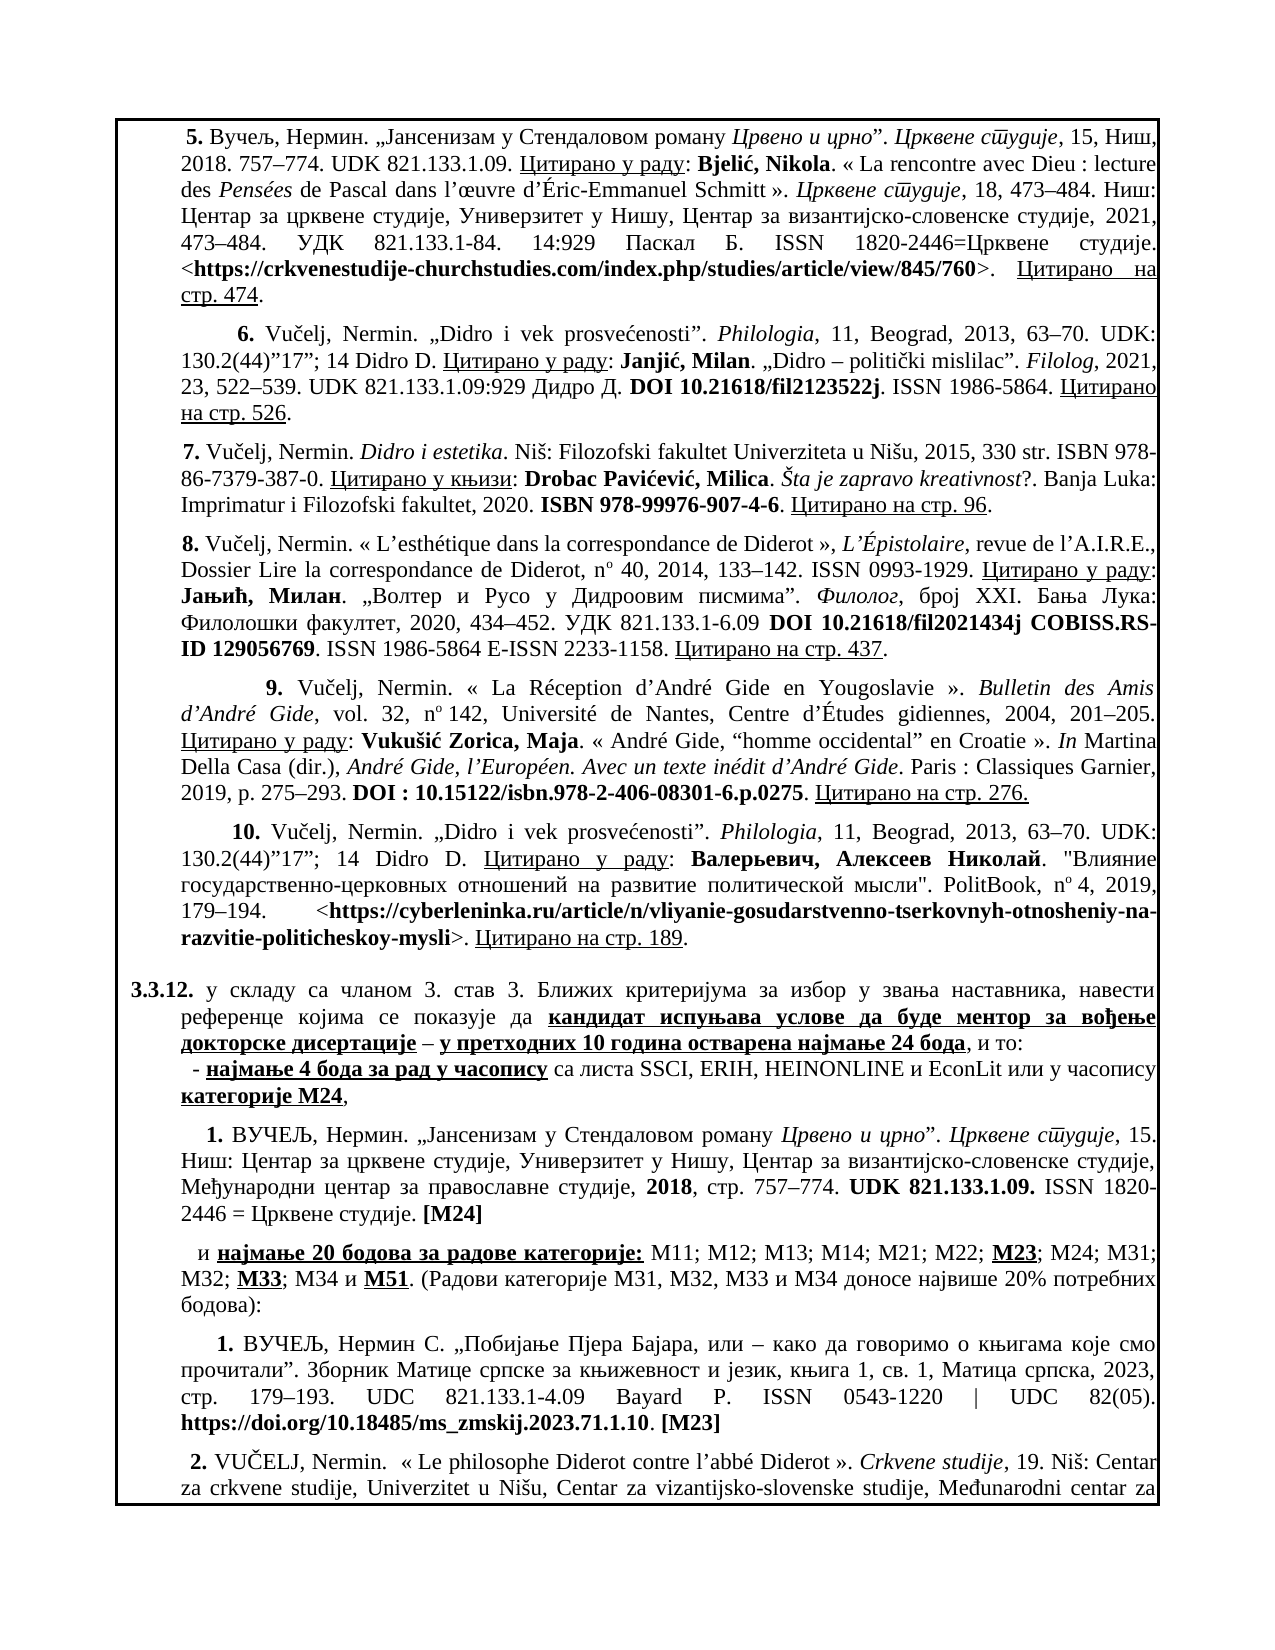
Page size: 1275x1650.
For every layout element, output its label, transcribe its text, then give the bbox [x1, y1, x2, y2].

text 9. Vučelj, Nermin. « La Réception d’André Gide en Yougoslavie ». Bulletin des Amis d’André Gide, vol. 32, no 142, Université de Nantes, Centre d’Études gidiennes, 2004, 201–205. Цитирано у раду: Vukušić Zorica, Maja. « André Gide, “homme occidental” en Croatie ». In Martina Della Casa (dir.), André Gide, l’Européen. Avec un texte inédit d’André Gide. Paris : Classiques Garnier, 2019, p. 275–293. DOI : 10.15122/isbn.978-2-406-08301-6.p.0275. Цитирано на стр. 276. [118, 669, 1157, 806]
text 3.3.12. у складу са чланом 3. став 3. Ближих критеријума за избор у звања наставника, навести референце којима се показује да кандидат испуњава услове да буде ментор за вођење докторске дисертације – у претходних 10 година остварена најмање 24 бода, и то: [118, 976, 1157, 1056]
text 10. Vučelj, Nermin. „Didro i vek prosvećenosti”. Philologia, 11, Beograd, 2013, 63–70. UDK: 130.2(44)”17”; 14 Didro D. Цитирано у раду: Валерьевич, Алексеев Николай. "Влияние государственно-церковных отношений на развитие политической мысли". PolitBook, no 4, 2019, 179–194. <https://cyberleninka.ru/article/n/vliyanie-gosudarstvenno-tserkovnyh-otnosheniy-na-razvitie-politicheskoy-mysli>. Цитирано на стр. 189. [118, 813, 1157, 950]
text 7. Vučelj, Nermin. Didro i estetika. Niš: Filozofski fakultet Univerziteta u Nišu, 2015, 330 str. ISBN 978-86-7379-387-0. Цитирано у књизи: Drobac Pavićević, Milica. Šta je zapravo kreativnost?. Banja Luka: Imprimatur i Filozofski fakultet, 2020. ISBN 978-99976-907-4-6. Цитирано на стр. 96. [118, 433, 1157, 517]
text 6. Vučelj, Nermin. „Didro i vek prosvećenosti”. Philologia, 11, Beograd, 2013, 63–70. UDK: 130.2(44)”17”; 14 Didro D. Цитирано у раду: Janjić, Milan. „Didro – politički mislilac”. Filolog, 2021, 23, 522–539. UDK 821.133.1.09:929 Дидро Д. DOI 10.21618/fil2123522j. ISSN 1986-5864. Цитирано на стр. 526. [118, 315, 1157, 426]
text 5. Вучељ, Нермин. „Јансенизам у Стендаловом роману Црвено и црно”. Црквене студије, 15, Ниш, 2018. 757–774. UDK 821.133.1.09. Цитирано у раду: Bjelić, Nikola. « La rencontre avec Dieu : lecture des Pensées de Pascal dans l’œuvre d’Éric-Emmanuel Schmitt ». Црквене студије, 18, 473–484. Ниш: Центар за црквене студије, Универзитет у Нишу, Центар за византијско-словенске студије, 2021, 473–484. УДК 821.133.1-84. 14:929 Паскал Б. ISSN 1820-2446=Црквене студије. <https://crkvenestudije-churchstudies.com/index.php/studies/article/view/845/760>. Цитирано на стр. 474. [118, 121, 1157, 308]
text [118, 1443, 1157, 1503]
text 8. Vučelj, Nermin. « L’esthétique dans la correspondance de Diderot », L’Épistolaire, revue de l’A.I.R.E., Dossier Lire la correspondance de Diderot, no 40, 2014, 133–142. ISSN 0993-1929. Цитирано у раду: Јањић, Милан. „Волтер и Русо у Дидроовим писмима”. Филолог, број XXI. Бања Лука: Филолошки факултет, 2020, 434‒452. УДК 821.133.1-6.09 DOI 10.21618/fil2021434j COBISS.RS-ID 129056769. ISSN 1986-5864 E-ISSN 2233-1158. Цитирано на стр. 437. [118, 524, 1157, 662]
text и најмање 20 бодова за радове категорије: M11; M12; M13; M14; M21; M22; M23; M24; M31; M32; M33; M34 и M51. (Радови категорије М31, М32, М33 и М34 доносе највише 20% потребних бодова): [118, 1233, 1157, 1318]
text 1. ВУЧЕЉ, Нермин. „Јансенизам у Стендаловом роману Црвено и црно”. Црквене студије, 15. Ниш: Центар за црквене студије, Универзитет у Нишу, Центар за византијско-словенске студије, Међународни центар за православне студије, 2018, стр. 757–774. UDK 821.133.1.09. ISSN 1820-2446 = Црквене студије. [M24] [118, 1116, 1157, 1226]
text - најмање 4 бода за рад у часопису са листа SSCI, ERIH, HEINONLINE и EconLit или у часопису категорије M24, [118, 1056, 1157, 1108]
text 1. ВУЧЕЉ, Нермин С. „Побијање Пјера Бајара, или – како да говоримо о књигама које смо прочитали”. Зборник Матице српске за књижевност и језик, књига 1, св. 1, Матица српска, 2023, стр. 179–193. UDC 821.133.1-4.09 Bayard P. ISSN 0543-1220 | UDC 82(05). https://doi.org/10.18485/ms_zmskij.2023.71.1.10. [M23] [118, 1325, 1157, 1436]
